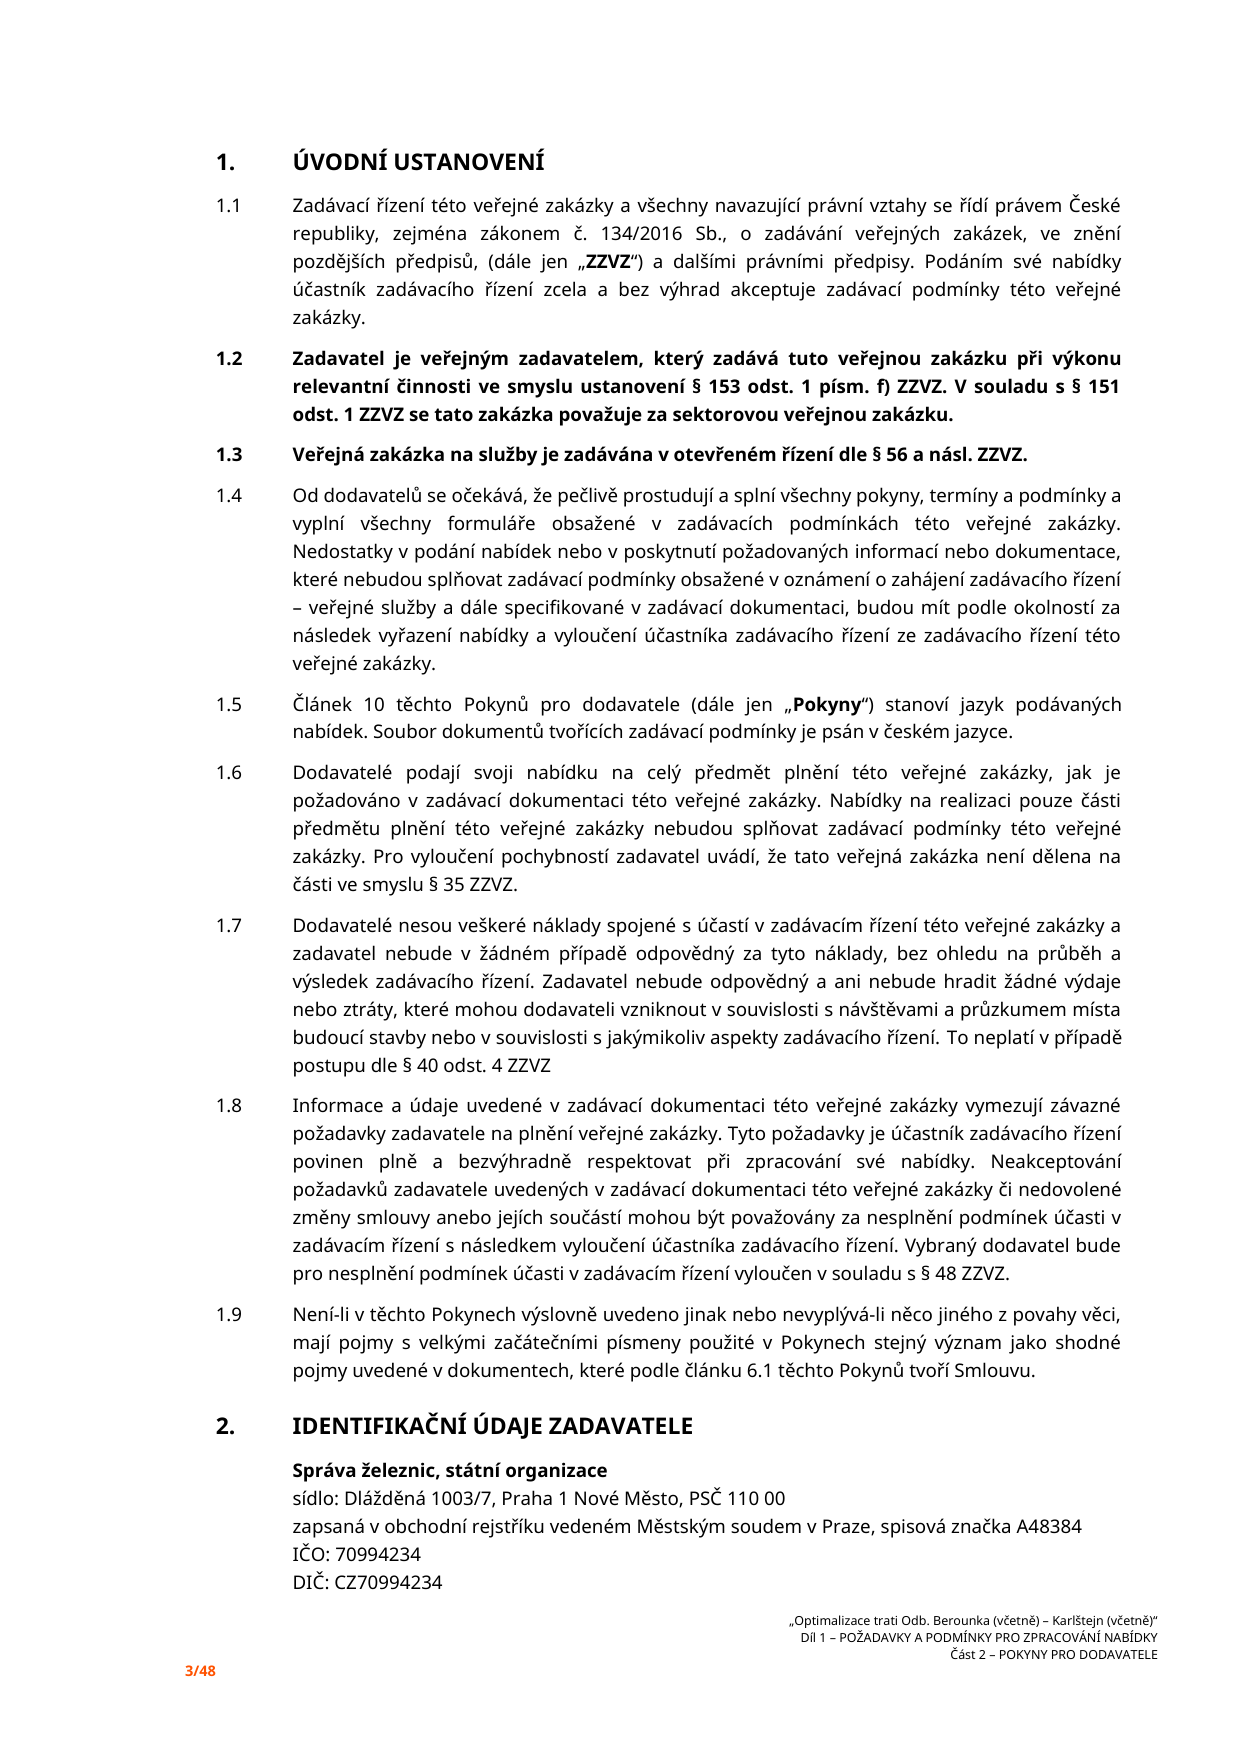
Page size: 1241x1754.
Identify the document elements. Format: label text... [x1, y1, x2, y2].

text IDENTIFIKAČNÍ ÚDAJE ZADAVATELE [216, 1410, 1122, 1442]
text Dodavatelé podají svoji nabídku na celý předmět plnění této veřejné zakázky, jak je požadováno v zadávací dokumentaci této veřejné zakázky. Nabídky na realizaci pouze části předmětu plnění této veřejné zakázky nebudou splňovat zadávací podmínky této veřejné zakázky. Pro vyloučení pochybností zadavatel uvádí, že tato veřejná zakázka není dělena na části ve smyslu § 35 ZZVZ. [216, 759, 1122, 897]
text ÚVODNÍ USTANOVENÍ [216, 146, 1122, 177]
text Zadávací řízení této veřejné zakázky a všechny navazující právní vztahy se řídí právem České republiky, zejména zákonem č. 134/2016 Sb., o zadávání veřejných zakázek, ve znění pozdějších předpisů, (dále jen „ZZVZ“) a dalšími právními předpisy. Podáním své nabídky účastník zadávacího řízení zcela a bez výhrad akceptuje zadávací podmínky této veřejné zakázky. [216, 192, 1122, 330]
text Informace a údaje uvedené v zadávací dokumentaci této veřejné zakázky vymezují závazné požadavky zadavatele na plnění veřejné zakázky. Tyto požadavky je účastník zadávacího řízení povinen plně a bezvýhradně respektovat při zpracování své nabídky. Neakceptování požadavků zadavatele uvedených v zadávací dokumentaci této veřejné zakázky či nedovolené změny smlouvy anebo jejích součástí mohou být považovány za nesplnění podmínek účasti v zadávacím řízení s následkem vyloučení účastníka zadávacího řízení. Vybraný dodavatel bude pro nesplnění podmínek účasti v zadávacím řízení vyloučen v souladu s § 48 ZZVZ. [216, 1093, 1122, 1286]
text Není-li v těchto Pokynech výslovně uvedeno jinak nebo nevyplývá-li něco jiného z povahy věci, mají pojmy s velkými začátečními písmeny použité v Pokynech stejný význam jako shodné pojmy uvedené v dokumentech, které podle článku 6.1 těchto Pokynů tvoří Smlouvu. [216, 1301, 1122, 1383]
text Dodavatelé nesou veškeré náklady spojené s účastí v zadávacím řízení této veřejné zakázky a zadavatel nebude v žádném případě odpovědný za tyto náklady, bez ohledu na průběh a výsledek zadávacího řízení. Zadavatel nebude odpovědný a ani nebude hradit žádné výdaje nebo ztráty, které mohou dodavateli vzniknout v souvislosti s návštěvami a průzkumem místa budoucí stavby nebo v souvislosti s jakýmikoliv aspekty zadávacího řízení. To neplatí v případě postupu dle § 40 odst. 4 ZZVZ [216, 912, 1122, 1078]
text Od dodavatelů se očekává, že pečlivě prostudují a splní všechny pokyny, termíny a podmínky a vyplní všechny formuláře obsažené v zadávacích podmínkách této veřejné zakázky. Nedostatky v podání nabídek nebo v poskytnutí požadovaných informací nebo dokumentace, které nebudou splňovat zadávací podmínky obsažené v oznámení o zahájení zadávacího řízení – veřejné služby a dále specifikované v zadávací dokumentaci, budou mít podle okolností za následek vyřazení nabídky a vyloučení účastníka zadávacího řízení ze zadávacího řízení této veřejné zakázky. [216, 482, 1122, 676]
text zapsaná v obchodní rejstříku vedeném Městským soudem v Praze, spisová značka A48384 [292, 1513, 1122, 1539]
text IČO: 70994234 [292, 1541, 1122, 1567]
text DIČ: CZ70994234 [292, 1569, 1122, 1595]
text Veřejná zakázka na služby je zadávána v otevřeném řízení dle § 56 a násl. ZZVZ. [216, 442, 1122, 467]
text Zadavatel je veřejným zadavatelem, který zadává tuto veřejnou zakázku při výkonu relevantní činnosti ve smyslu ustanovení § 153 odst. 1 písm. f) ZZVZ. V souladu s § 151 odst. 1 ZZVZ se tato zakázka považuje za sektorovou veřejnou zakázku. [216, 345, 1122, 427]
text Správa železnic, státní organizace [292, 1457, 1122, 1483]
text sídlo: Dlážděná 1003/7, Praha 1 Nové Město, PSČ 110 00 [292, 1485, 1122, 1511]
text Článek 10 těchto Pokynů pro dodavatele (dále jen „Pokyny“) stanoví jazyk podávaných nabídek. Soubor dokumentů tvořících zadávací podmínky je psán v českém jazyce. [216, 691, 1122, 744]
